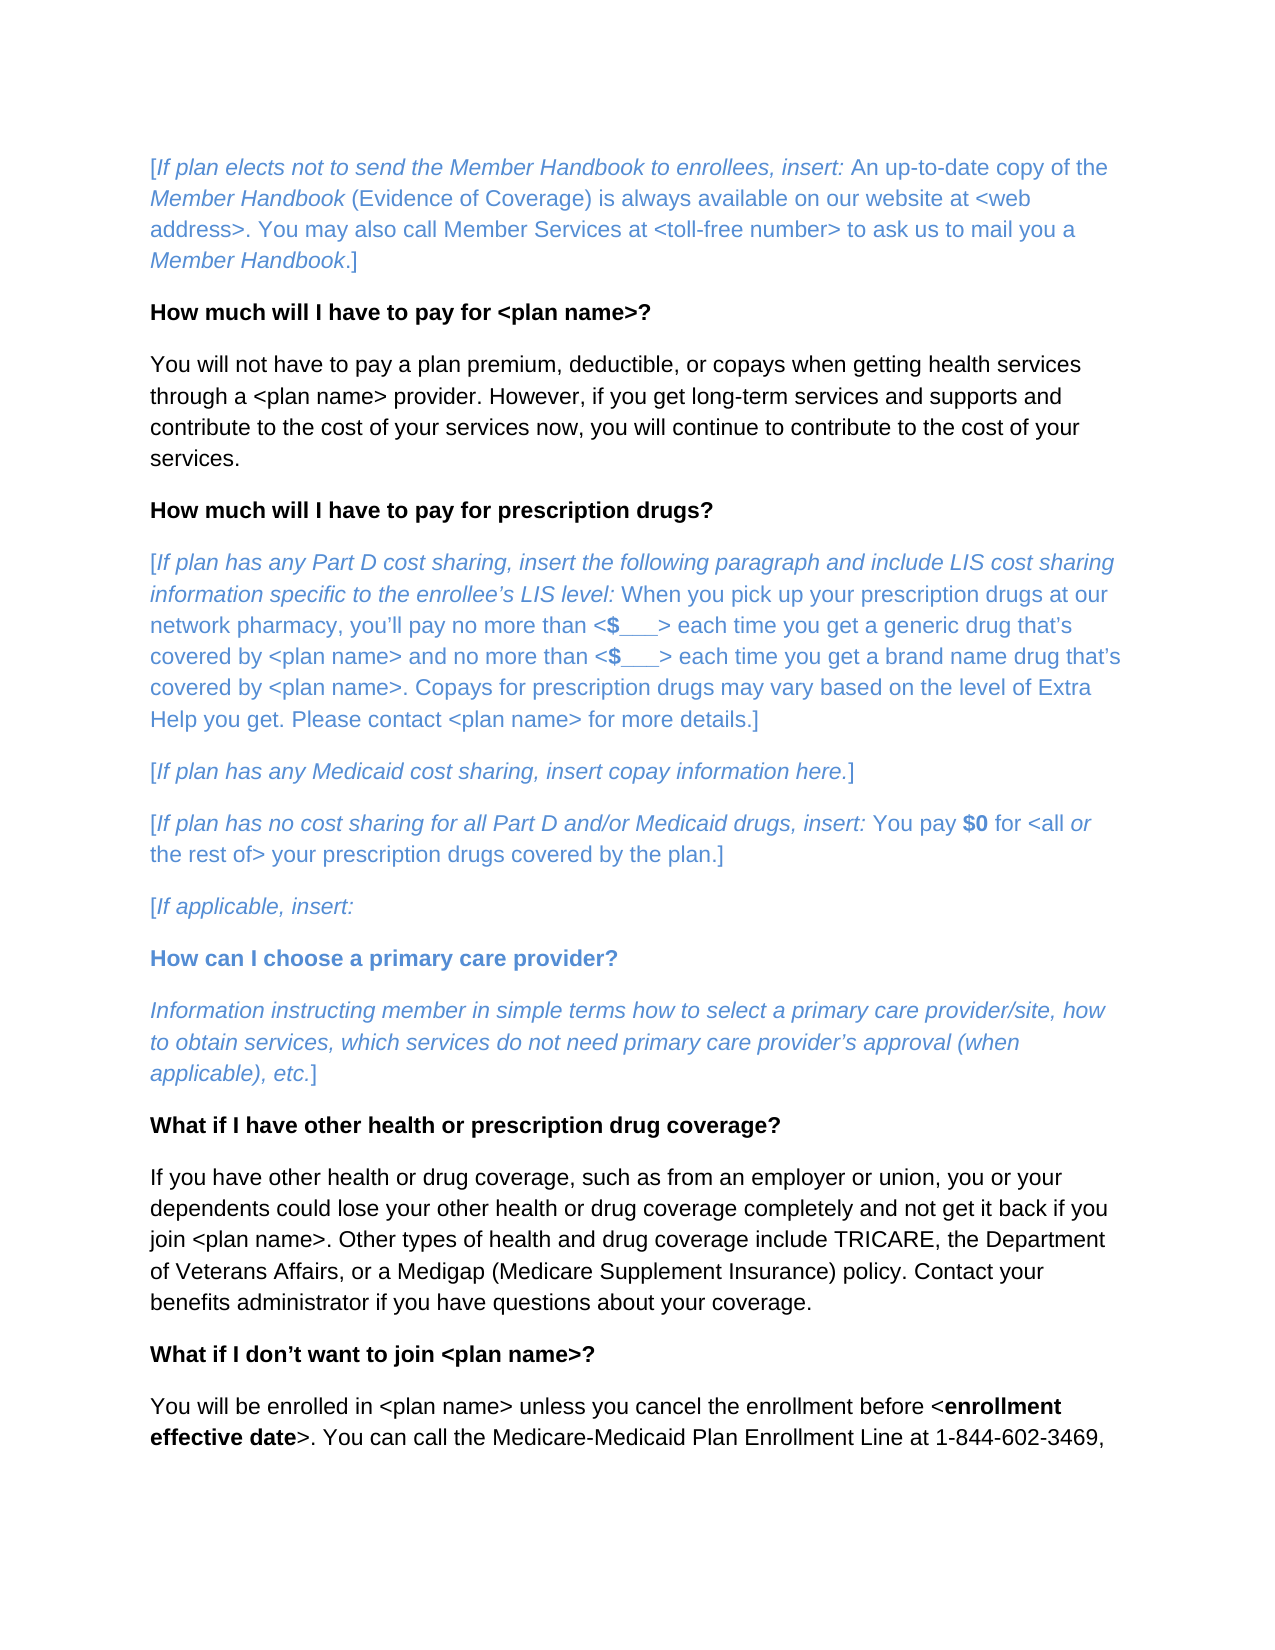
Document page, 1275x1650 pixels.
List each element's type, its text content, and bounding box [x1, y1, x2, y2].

text You will not have to pay a plan premium, deductible, or copays when getting health services through a <plan name> provider. However, if you get long-term services and supports and contribute to the cost of your services now, you will continue to contribute to the cost of your services. [150, 348, 1125, 473]
text If you have other health or drug coverage, such as from an employer or union, you or your dependents could lose your other health or drug coverage completely and not get it back if you join <plan name>. Other types of health and drug coverage include TRICARE, the Department of Veterans Affairs, or a Medigap (Medicare Supplement Insurance) policy. Contact your benefits administrator if you have questions about your coverage. [150, 1160, 1125, 1317]
text [If plan has any Part D cost sharing, insert the following paragraph and include LIS cost sharing information specific to the enrollee’s LIS level: When you pick up your prescription drugs at our network pharmacy, you’ll pay no more than <$___> each time you get a generic drug that’s covered by <plan name> and no more than <$___> each time you get a brand name drug that’s covered by <plan name>. Copays for prescription drugs may vary based on the level of Extra Help you get. Please contact <plan name> for more details.] [150, 546, 1125, 733]
text [If applicable, insert: [150, 889, 1125, 921]
text How can I choose a primary care provider? [150, 942, 1125, 973]
text How much will I have to pay for <plan name>? [150, 296, 1125, 327]
text What if I have other health or prescription drug coverage? [150, 1108, 1125, 1139]
text What if I don’t want to join <plan name>? [150, 1337, 1125, 1369]
text [If plan has no cost sharing for all Part D and/or Medicaid drugs, insert: You pay $0 for <all or the rest of> your prescription drugs covered by the plan.] [150, 806, 1125, 869]
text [150, 1389, 1125, 1452]
text How much will I have to pay for prescription drugs? [150, 494, 1125, 525]
text [If plan has any Medicaid cost sharing, insert copay information here.] [150, 754, 1125, 785]
text Information instructing member in simple terms how to select a primary care provider/site, how to obtain services, which services do not need primary care provider’s approval (when applicable), etc.] [150, 994, 1125, 1087]
text [If plan elects not to send the Member Handbook to enrollees, insert: An up-to-date copy of the Member Handbook (Evidence of Coverage) is always available on our website at <web address>. You may also call Member Services at <toll-free number> to ask us to mail you a Member Handbook.] [150, 150, 1125, 275]
